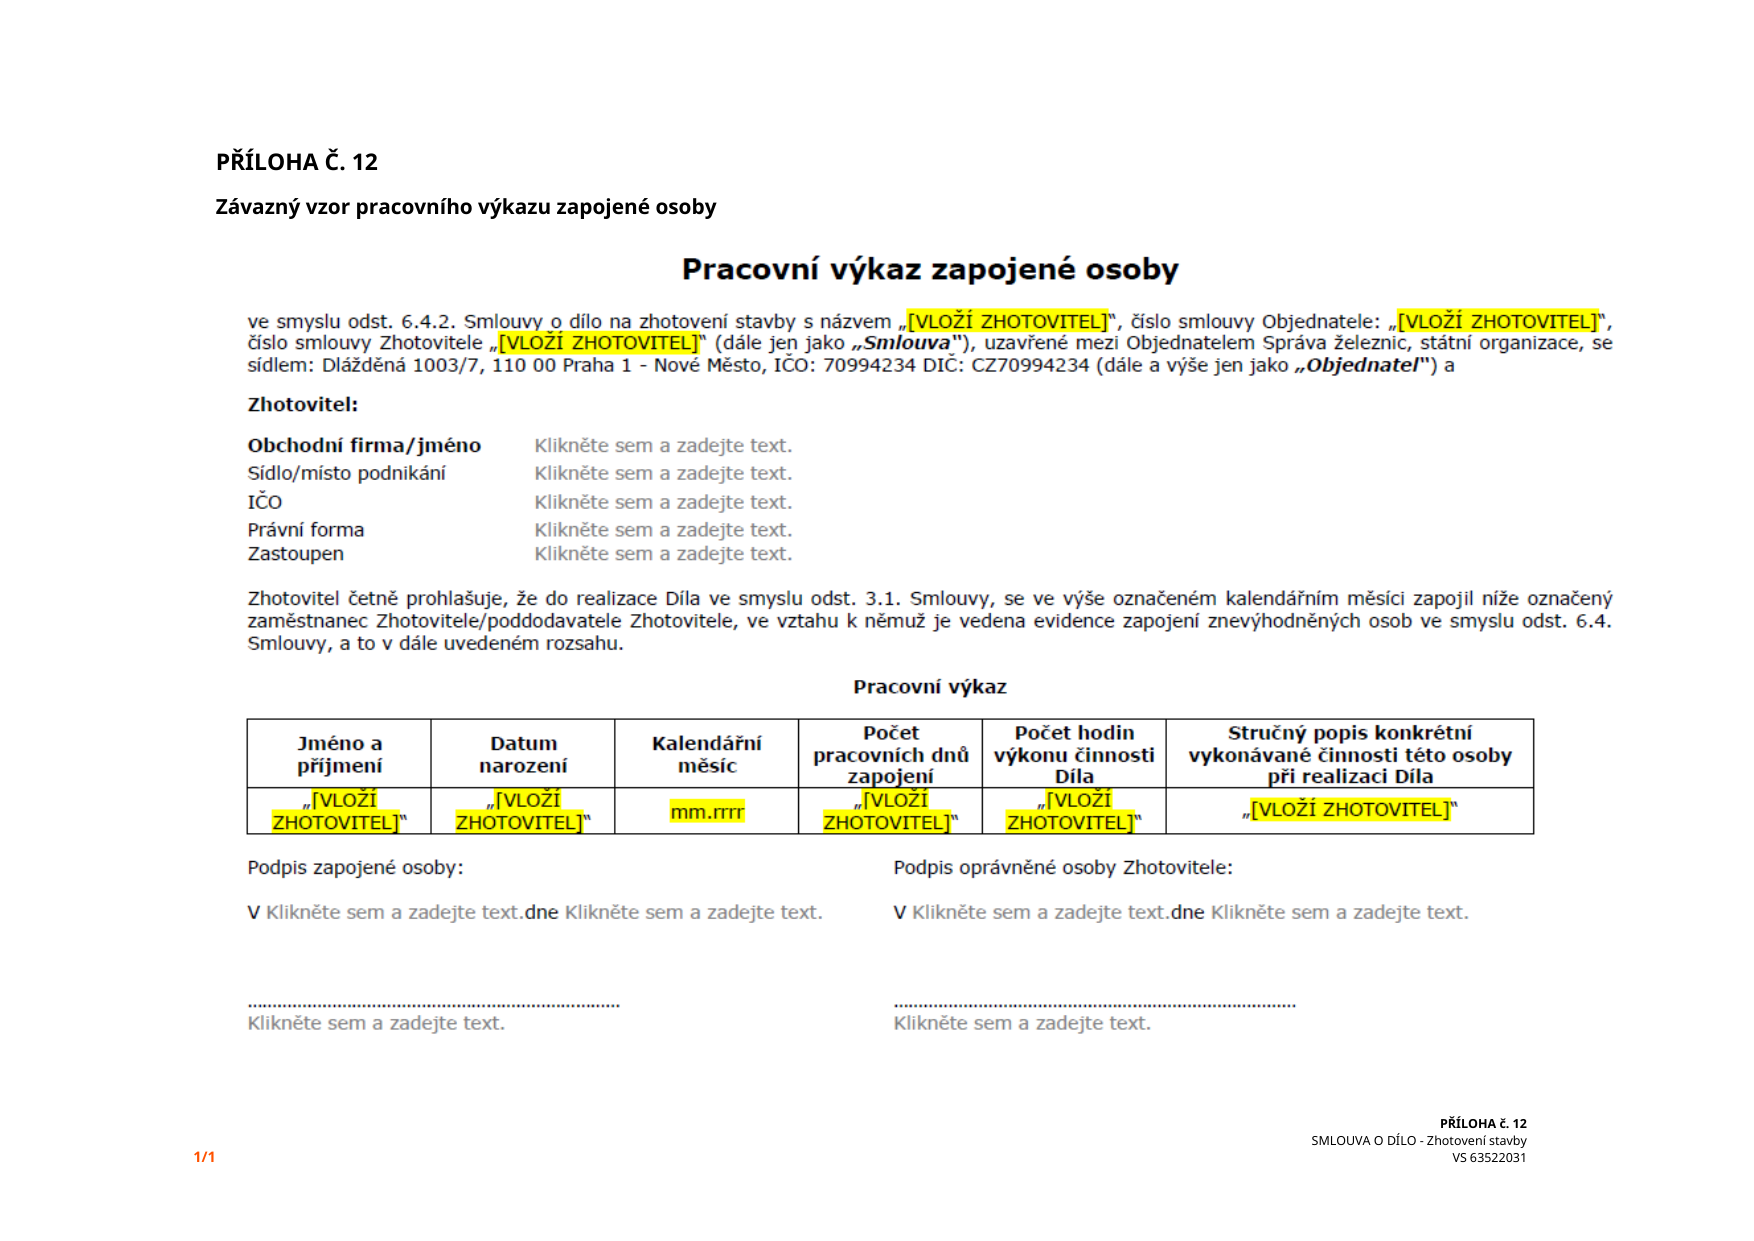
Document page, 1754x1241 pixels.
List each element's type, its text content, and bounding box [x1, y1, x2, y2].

text Příloha č. 12 [216, 146, 1606, 177]
text Závazný vzor pracovního výkazu zapojené osoby [216, 192, 1606, 221]
